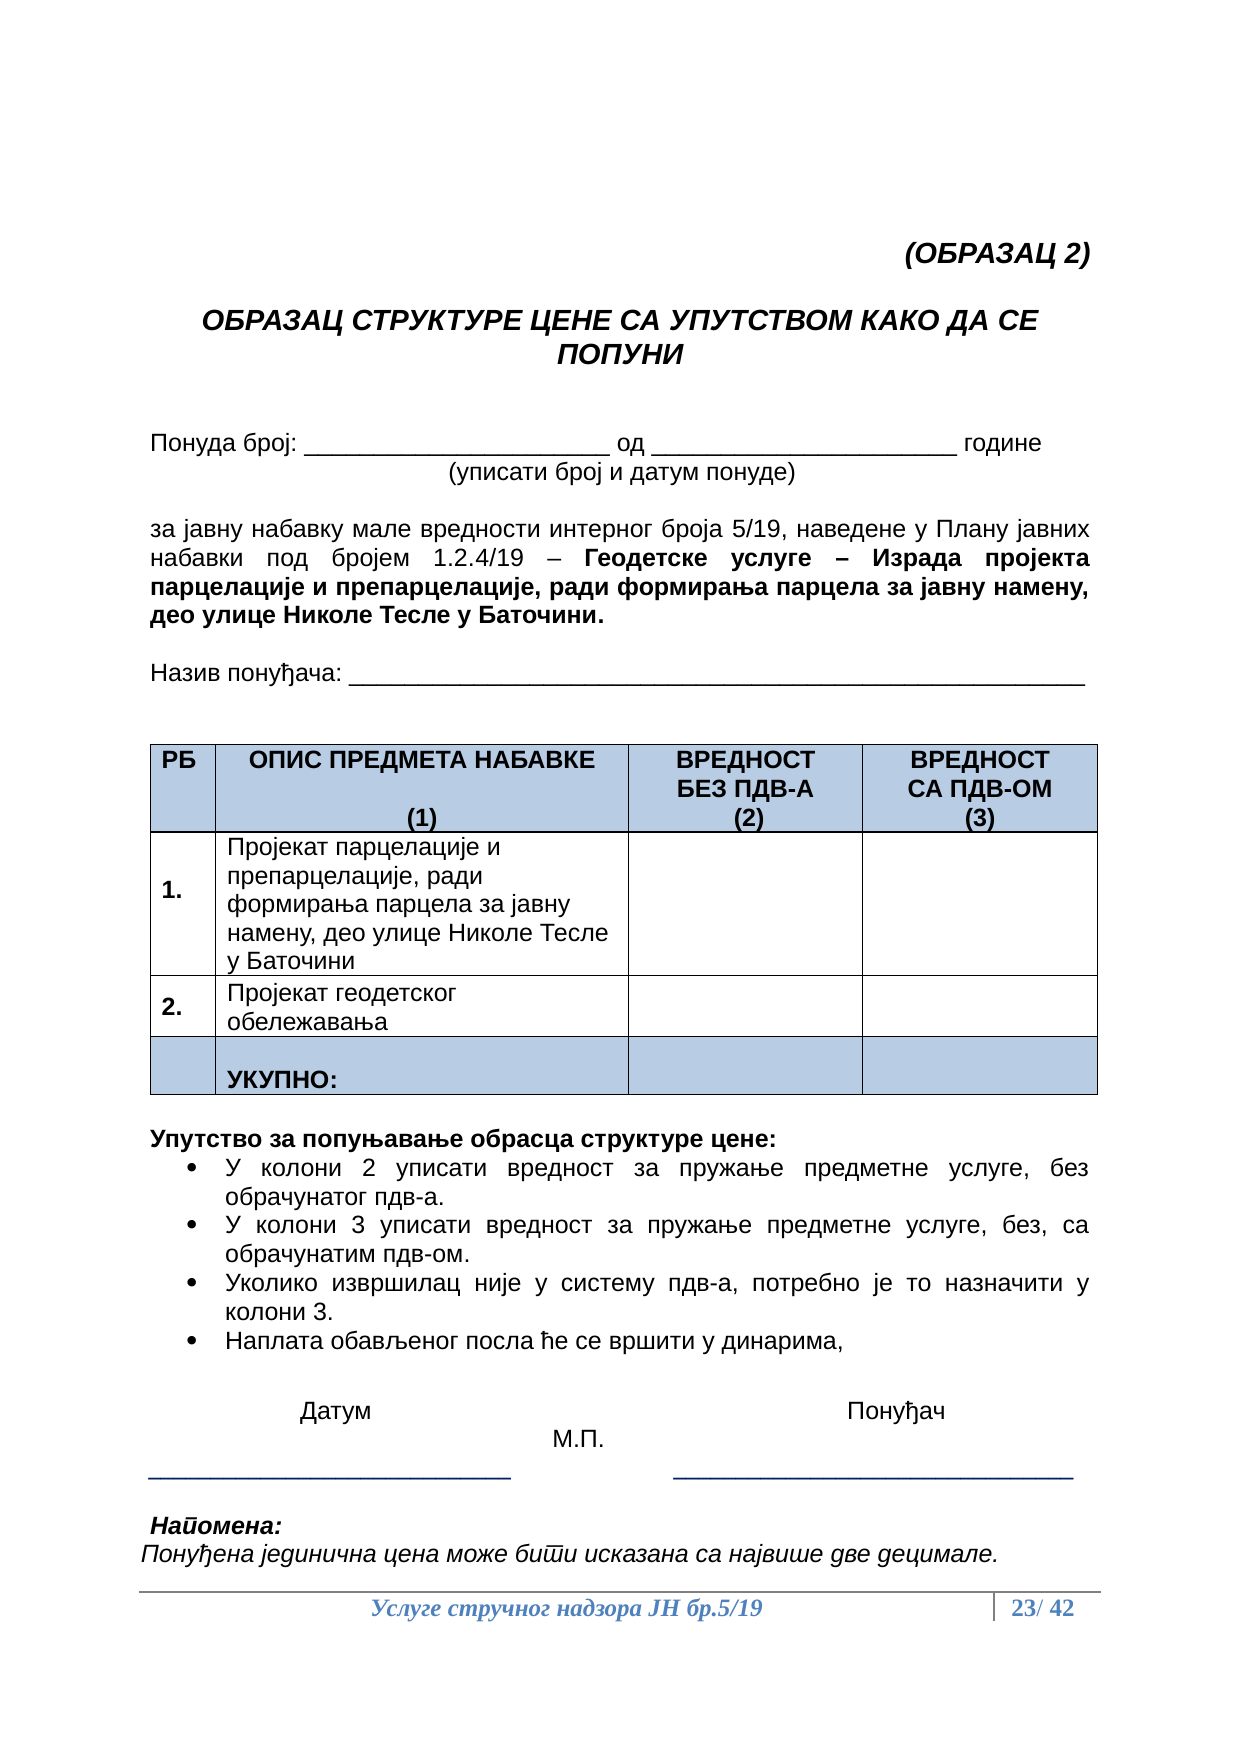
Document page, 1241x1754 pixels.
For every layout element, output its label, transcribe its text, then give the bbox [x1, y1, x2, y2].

table_cell УКУПНО: [216, 1037, 628, 1094]
text М.П. [450, 1424, 1090, 1453]
table_cell [629, 976, 862, 1036]
list Наплата обављеног посла ће се вршити у динарима, [187, 1326, 1090, 1354]
table_cell Пројекат геодетског обележавања [216, 976, 628, 1036]
table_cell 2. [151, 976, 215, 1036]
list Уколико извршилац није у систему пдв-а, потребно је то назначити у колони 3. [187, 1268, 1090, 1326]
list Понуђена јединична цена може бити исказана са највише две децимале. [141, 1539, 1090, 1568]
list У колони 3 уписати вредност за пружање предметне услуге, без, са обрачунатим пдв-ом. [187, 1210, 1090, 1268]
list Назив понуђача: _____________________________________________________ [150, 658, 1090, 687]
table_cell [629, 1037, 862, 1094]
table_header ВРЕДНОСТ СА ПДВ-ОМ (3) [863, 745, 1097, 831]
text ОБРАЗАЦ СТРУКТУРЕ ЦЕНЕ СА УПУТСТВОМ КАКО ДА СЕ ПОПУНИ [150, 303, 1090, 370]
text (ОБРАЗАЦ 2) [150, 236, 1090, 270]
text за јавну набавку мале вредности интерног броја 5/19, наведене у Плану јавних набавки под бројем 1.2.4/19 – Геодетске услуге – Израда пројекта парцелације и препарцелације, ради формирања парцела за јавну намену, део улице Николе Тесле у Баточини. [150, 514, 1090, 629]
table_cell [863, 976, 1097, 1036]
table_cell [151, 1037, 215, 1094]
list Понуда број: ______________________ од ______________________ године [150, 428, 1090, 457]
table_cell Пројекат парцелације и препарцелације, ради формирања парцела за јавну намену, део улице Николе Тесле у Баточини [216, 833, 628, 975]
table_header ОПИС ПРЕДМЕТА НАБАВКЕ (1) [216, 745, 628, 831]
text _____________________________ ________________________________ [150, 1453, 1090, 1482]
table_header РБ [151, 745, 215, 831]
table_cell [629, 833, 862, 975]
text Датум Понуђач [225, 1396, 1090, 1424]
list (уписати број и датум понуде) [150, 457, 1090, 485]
table_header ВРЕДНОСТ БЕЗ ПДВ-А (2) [629, 745, 862, 831]
table_cell [863, 1037, 1097, 1094]
table_cell [863, 833, 1097, 975]
text Напомена: [150, 1511, 1090, 1539]
text Упутство за попуњавање обрасца структуре цене: [150, 1124, 1090, 1153]
table_cell 1. [151, 833, 215, 975]
list У колони 2 уписати вредност за пружање предметне услуге, без обрачунатог пдв-а. [187, 1153, 1090, 1210]
